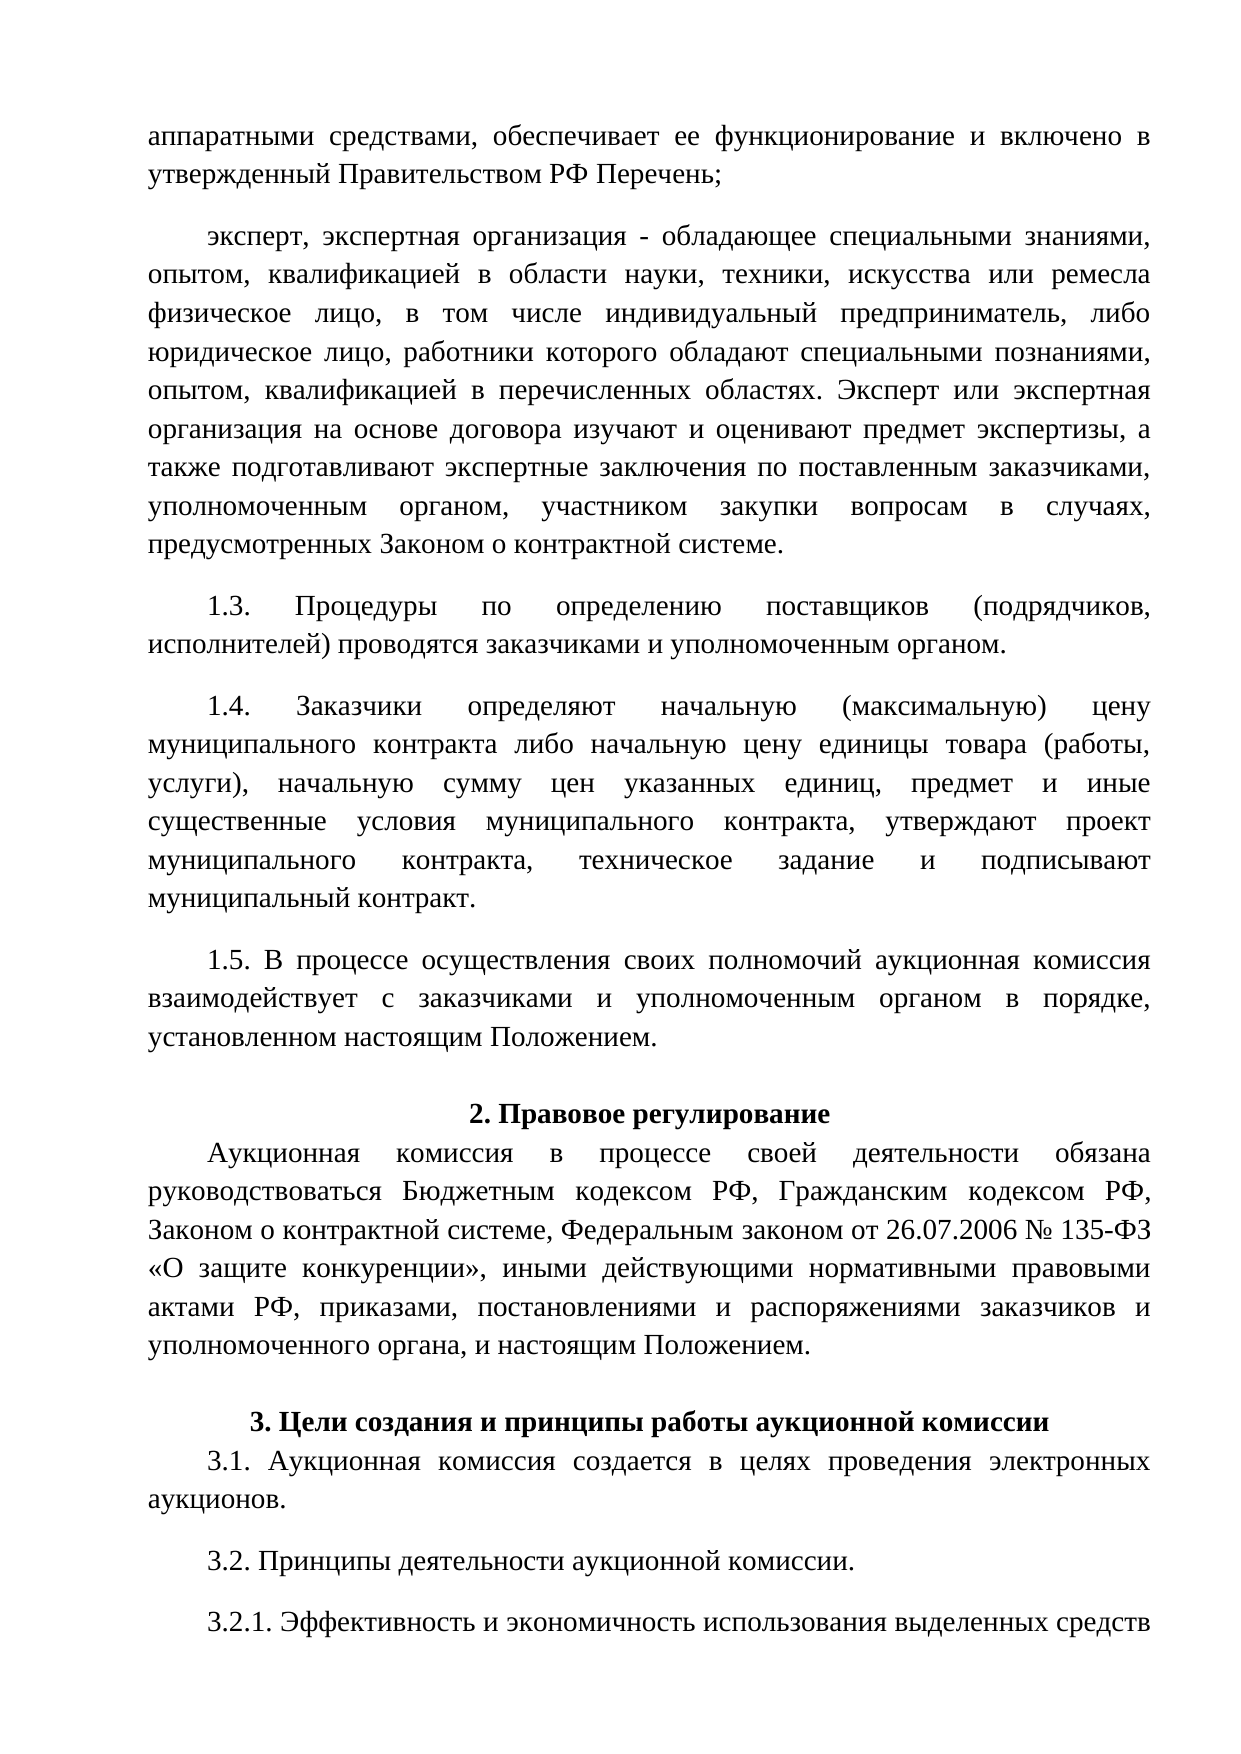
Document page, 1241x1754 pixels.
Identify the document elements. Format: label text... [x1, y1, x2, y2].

text 3. Цели создания и принципы работы аукционной комиссии [148, 1404, 1152, 1438]
text 2. Правовое регулирование [148, 1096, 1152, 1130]
text 1.4. Заказчики определяют начальную (максимальную) цену муниципального контракта либо начальную цену единицы товара (работы, услуги), начальную сумму цен указанных единиц, предмет и иные существенные условия муниципального контракта, утверждают проект муниципального контракта, техническое задание и подписывают муниципальный контракт. [148, 688, 1152, 914]
text эксперт, экспертная организация - обладающее специальными знаниями, опытом, квалификацией в области науки, техники, искусства или ремесла физическое лицо, в том числе индивидуальный предприниматель, либо юридическое лицо, работники которого обладают специальными познаниями, опытом, квалификацией в перечисленных областях. Эксперт или экспертная организация на основе договора изучают и оценивают предмет экспертизы, а также подготавливают экспертные заключения по поставленным заказчиками, уполномоченным органом, участником закупки вопросам в случаях, предусмотренных Законом о контрактной системе. [148, 218, 1152, 560]
text 3.2. Принципы деятельности аукционной комиссии. [148, 1543, 1152, 1577]
text 1.5. В процессе осуществления своих полномочий аукционная комиссия взаимодействует с заказчиками и уполномоченным органом в порядке, установленном настоящим Положением. [148, 942, 1152, 1053]
text 1.3. Процедуры по определению поставщиков (подрядчиков, исполнителей) проводятся заказчиками и уполномоченным органом. [148, 588, 1152, 660]
text 3.1. Аукционная комиссия создается в целях проведения электронных аукционов. [148, 1443, 1152, 1515]
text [148, 1604, 1152, 1638]
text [148, 118, 1152, 190]
text Аукционная комиссия в процессе своей деятельности обязана руководствоваться Бюджетным кодексом РФ, Гражданским кодексом РФ, Законом о контрактной системе, Федеральным законом от 26.07.2006 № 135-ФЗ «О защите конкуренции», иными действующими нормативными правовыми актами РФ, приказами, постановлениями и распоряжениями заказчиков и уполномоченного органа, и настоящим Положением. [148, 1135, 1152, 1361]
